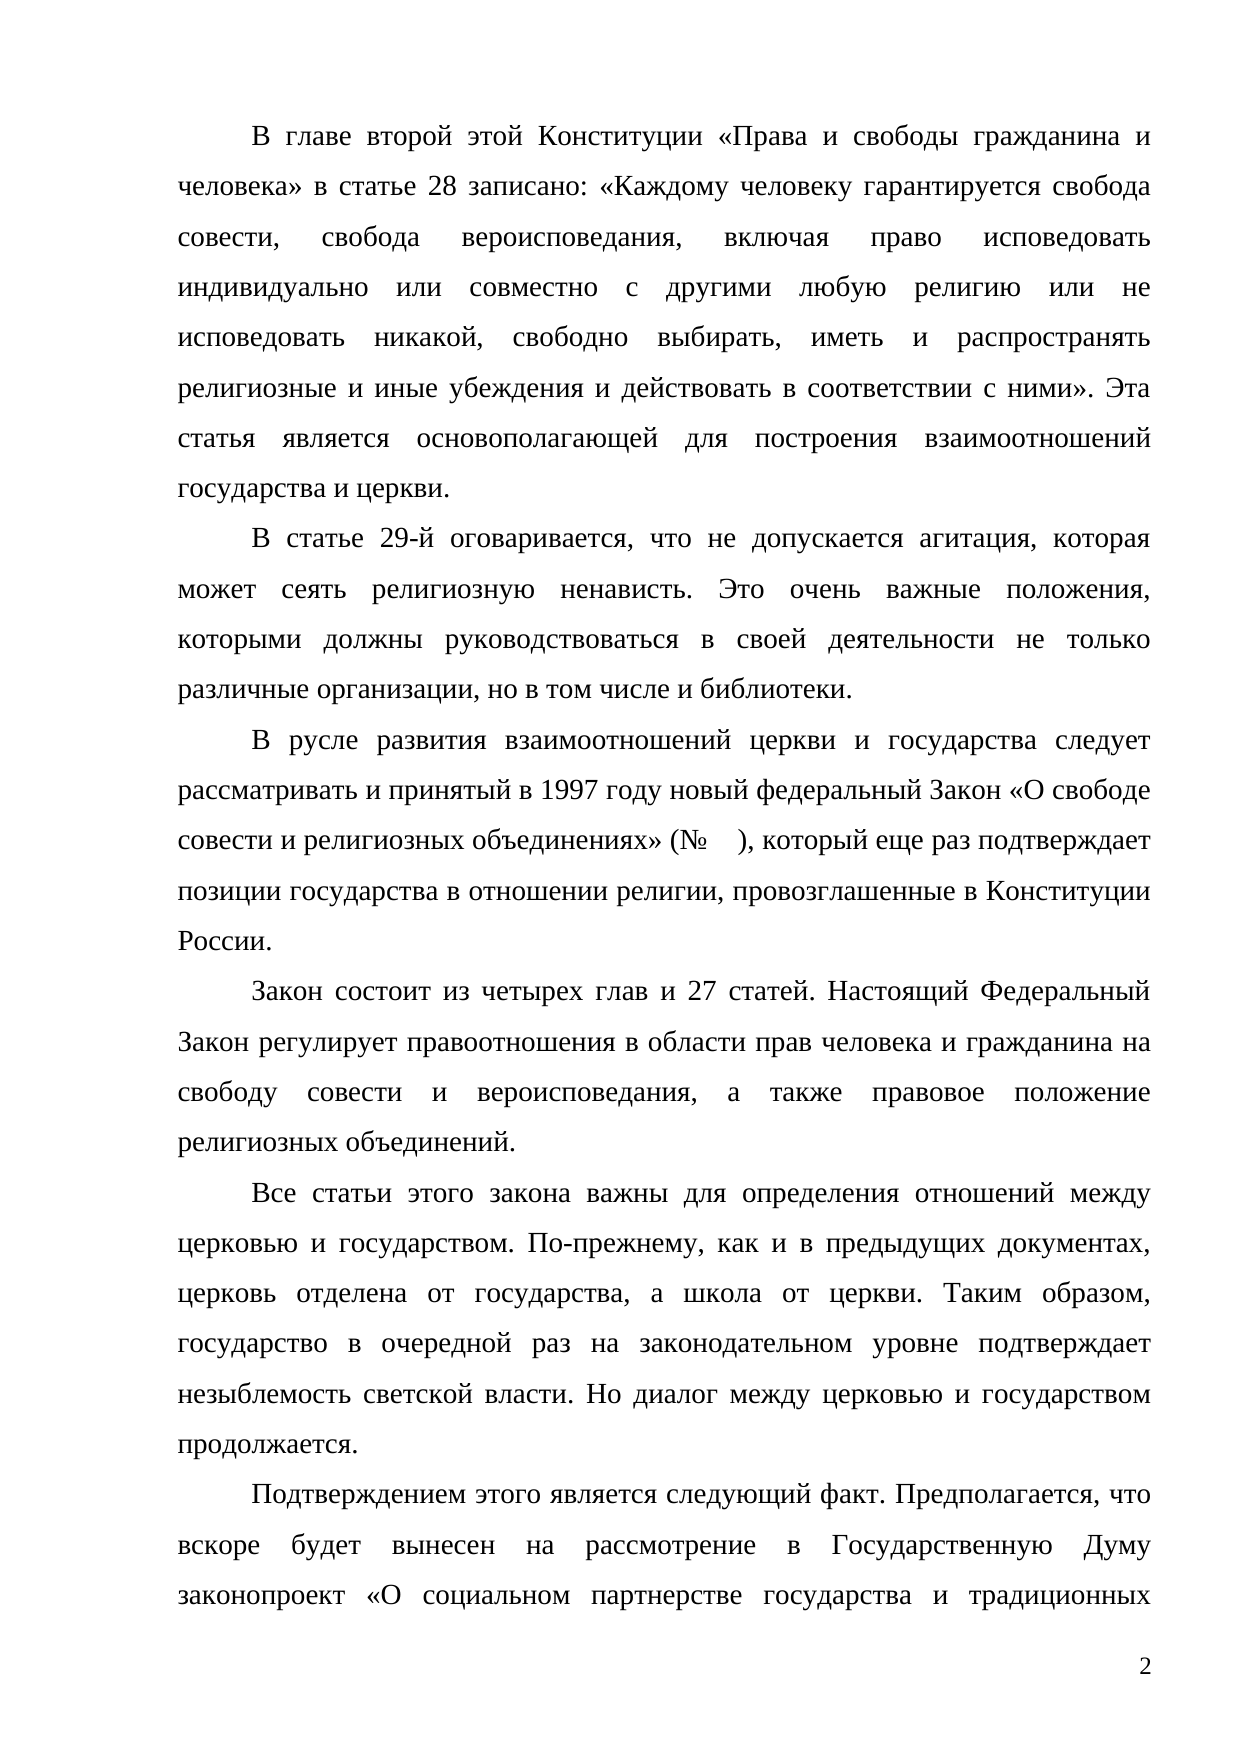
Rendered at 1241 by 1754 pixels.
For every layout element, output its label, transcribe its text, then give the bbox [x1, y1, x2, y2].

text Закон состоит из четырех глав и 27 статей. Настоящий Федеральный Закон регулирует правоотношения в области прав человека и гражданина на свободу совести и вероисповедания, а также правовое положение религиозных объединений. [177, 973, 1152, 1158]
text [177, 1477, 1152, 1611]
text Все статьи этого закона важны для определения отношений между церковью и государством. По-прежнему, как и в предыдущих документах, церковь отделена от государства, а школа от церкви. Таким образом, государство в очередной раз на законодательном уровне подтверждает незыблемость светской власти. Но диалог между церковью и государством продолжается. [177, 1175, 1152, 1460]
text В статье 29-й оговаривается, что не допускается агитация, которая может сеять религиозную ненависть. Это очень важные положения, которыми должны руководствоваться в своей деятельности не только различные организации, но в том числе и библиотеки. [177, 521, 1152, 705]
text В русле развития взаимоотношений церкви и государства следует рассматривать и принятый в 1997 году новый федеральный Закон «О свободе совести и религиозных объединениях» (№ ), который еще раз подтверждает позиции государства в отношении религии, провозглашенные в Конституции России. [177, 722, 1152, 957]
text В главе второй этой Конституции «Права и свободы гражданина и человека» в статье 28 записано: «Каждому человеку гарантируется свобода совести, свобода вероисповедания, включая право исповедовать индивидуально или совместно с другими любую религию или не исповедовать никакой, свободно выбирать, иметь и распространять религиозные и иные убеждения и действовать в соответствии с ними». Эта статья является основополагающей для построения взаимоотношений государства и церкви. [177, 118, 1152, 504]
